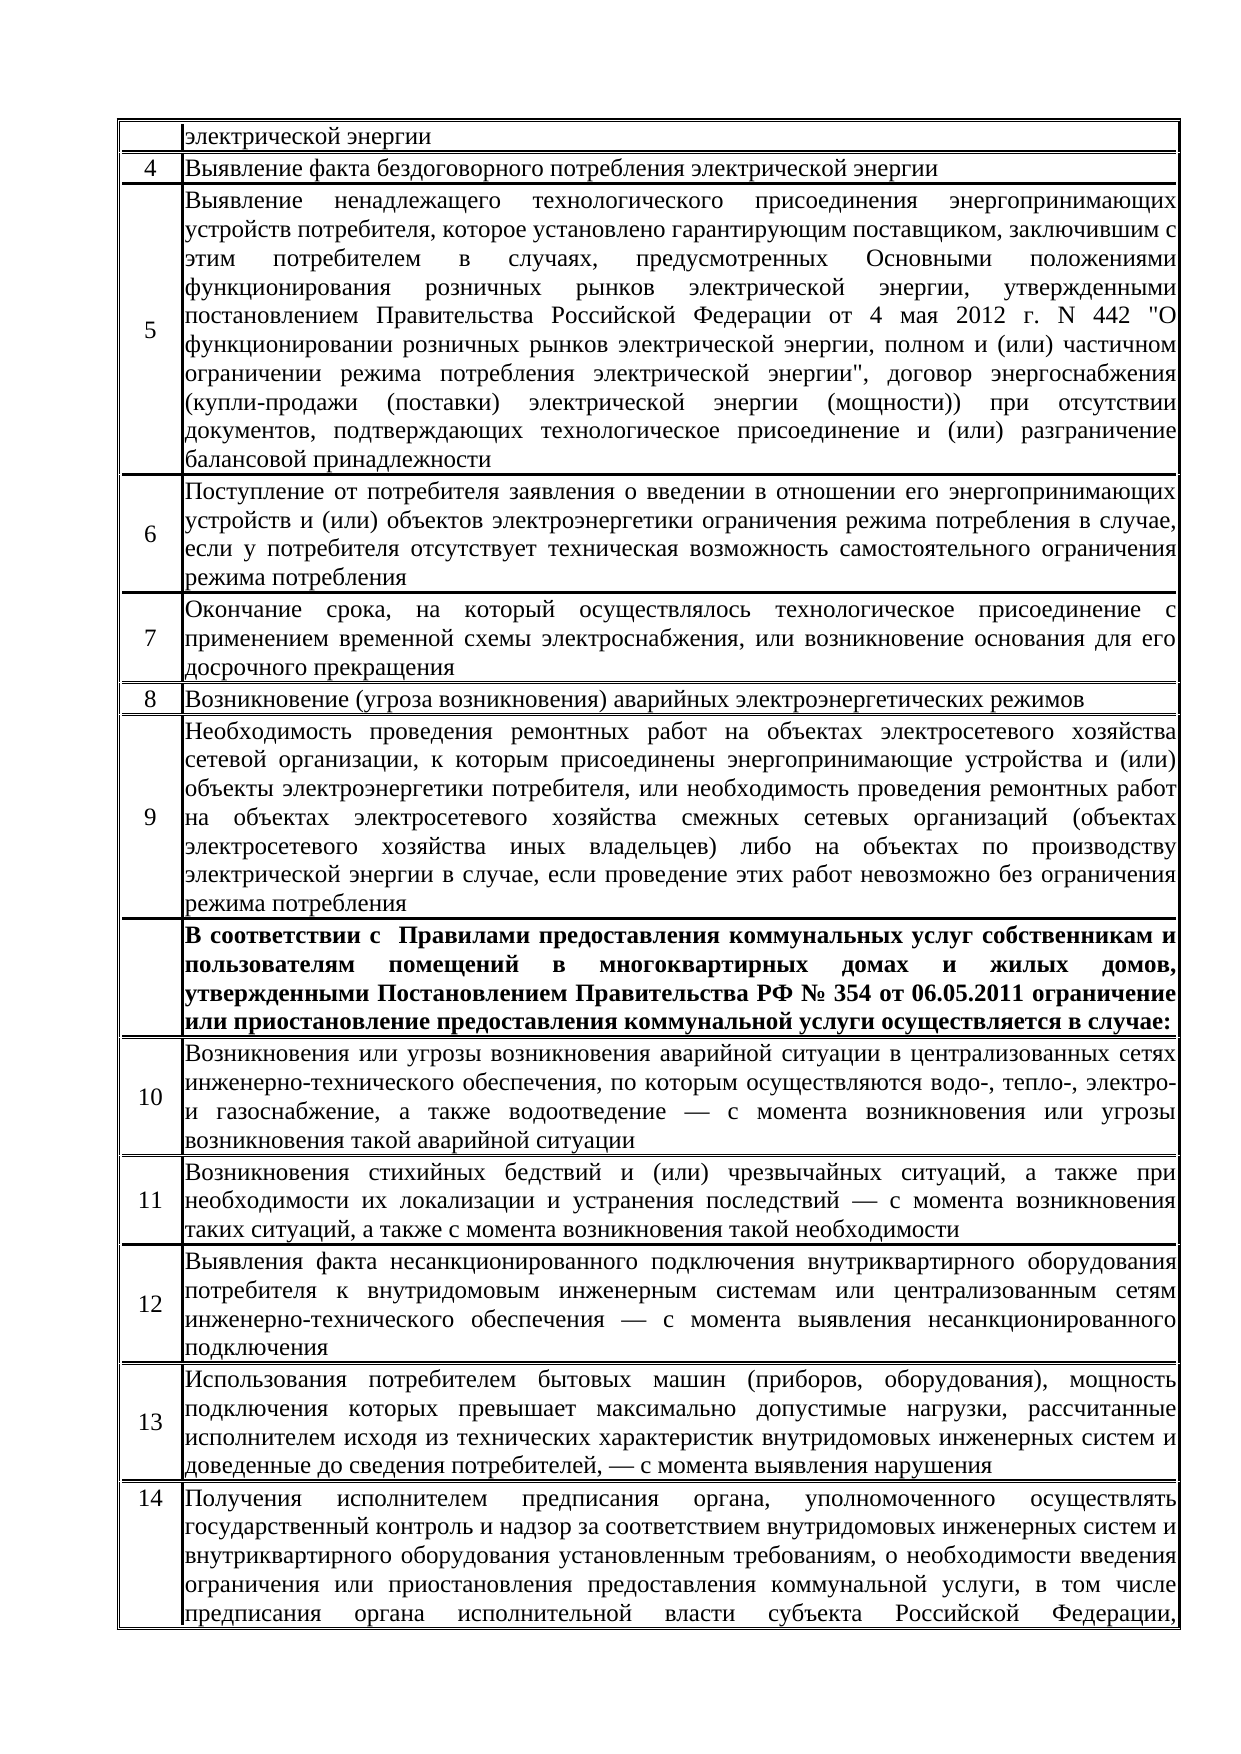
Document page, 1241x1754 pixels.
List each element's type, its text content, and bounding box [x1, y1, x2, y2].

table_cell 3 [120, 122, 182, 150]
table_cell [182, 1479, 1179, 1626]
table_cell 7 [120, 591, 181, 681]
table_cell Возникновения или угрозы возникновения аварийной ситуации в централизованных сетях инженерно-технического обеспечения, по которым осуществляются водо-, тепло-, электро- и газоснабжение, а также водоотведение — с момента возникновения или угрозы возникновения такой аварийной ситуации [184, 1035, 1179, 1153]
table_cell 5 [120, 182, 181, 473]
table_cell 13 [120, 1361, 181, 1479]
table_cell 8 [118, 681, 182, 712]
table_cell Необходимость проведения ремонтных работ на объектах электросетевого хозяйства сетевой организации, к которым присоединены энергопринимающие устройства и (или) объекты электроэнергетики потребителя, или необходимость проведения ремонтных работ на объектах электросетевого хозяйства смежных сетевых организаций (объектах электросетевого хозяйства иных владельцев) либо на объектах по производству электрической энергии в случае, если проведение этих работ невозможно без ограничения режима потребления [184, 713, 1179, 917]
table_cell Поступление от потребителя заявления о введении в отношении его энергопринимающих устройств и (или) объектов электроэнергетики ограничения режима потребления в случае, если у потребителя отсутствует техническая возможность самостоятельного ограничения режима потребления [184, 473, 1179, 591]
table_cell 11 [120, 1154, 181, 1243]
table_cell Выявление ненадлежащего технологического присоединения энергопринимающих устройств потребителя, которое установлено гарантирующим поставщиком, заключившим с этим потребителем в случаях, предусмотренных Основными положениями функционирования розничных рынков электрической энергии, утвержденными постановлением Правительства Российской Федерации от 4 мая 2012 г. N 442 "О функционировании розничных рынков электрической энергии, полном и (или) частичном ограничении режима потребления электрической энергии", договор энергоснабжения (купли-продажи (поставки) электрической энергии (мощности)) при отсутствии документов, подтверждающих технологическое присоединение и (или) разграничение балансовой принадлежности [184, 182, 1178, 473]
table_cell Возникновение (угроза возникновения) аварийных электроэнергетических режимов [182, 681, 1179, 712]
table_cell Возникновения стихийных бедствий и (или) чрезвычайных ситуаций, а также при необходимости их локализации и устранения последствий — с момента возникновения таких ситуаций, а также с момента возникновения такой необходимости [184, 1154, 1179, 1243]
table_cell В соответствии с Правилами предоставления коммунальных услуг собственникам и пользователям помещений в многоквартирных домах и жилых домов, утвержденными Постановлением Правительства РФ № 354 от 06.05.2011 ограничение или приостановление предоставления коммунальной услуги осуществляется в случае: [184, 917, 1178, 1035]
table_cell [120, 917, 181, 1035]
table_cell Выявление факта бездоговорного потребления электрической энергии [184, 150, 1179, 182]
table_cell Использования потребителем бытовых машин (приборов, оборудования), мощность подключения которых превышает максимально допустимые нагрузки, рассчитанные исполнителем исходя из технических характеристик внутридомовых инженерных систем и доведенные до сведения потребителей, — с момента выявления нарушения [184, 1361, 1179, 1479]
table_cell Окончание срока, на который осуществлялось технологическое присоединение с применением временной схемы электроснабжения, или возникновение основания для его досрочного прекращения [184, 591, 1178, 681]
table_cell 4 [120, 150, 181, 182]
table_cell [182, 122, 1178, 150]
table_cell 6 [118, 473, 181, 591]
table_cell 9 [120, 713, 181, 917]
table_cell Выявления факта несанкционированного подключения внутриквартирного оборудования потребителя к внутридомовым инженерным системам или централизованным сетям инженерно-технического обеспечения — с момента выявления несанкционированного подключения [184, 1243, 1179, 1361]
table_cell 10 [120, 1035, 181, 1153]
table_cell 12 [118, 1243, 181, 1361]
table_cell 14 [120, 1479, 182, 1626]
